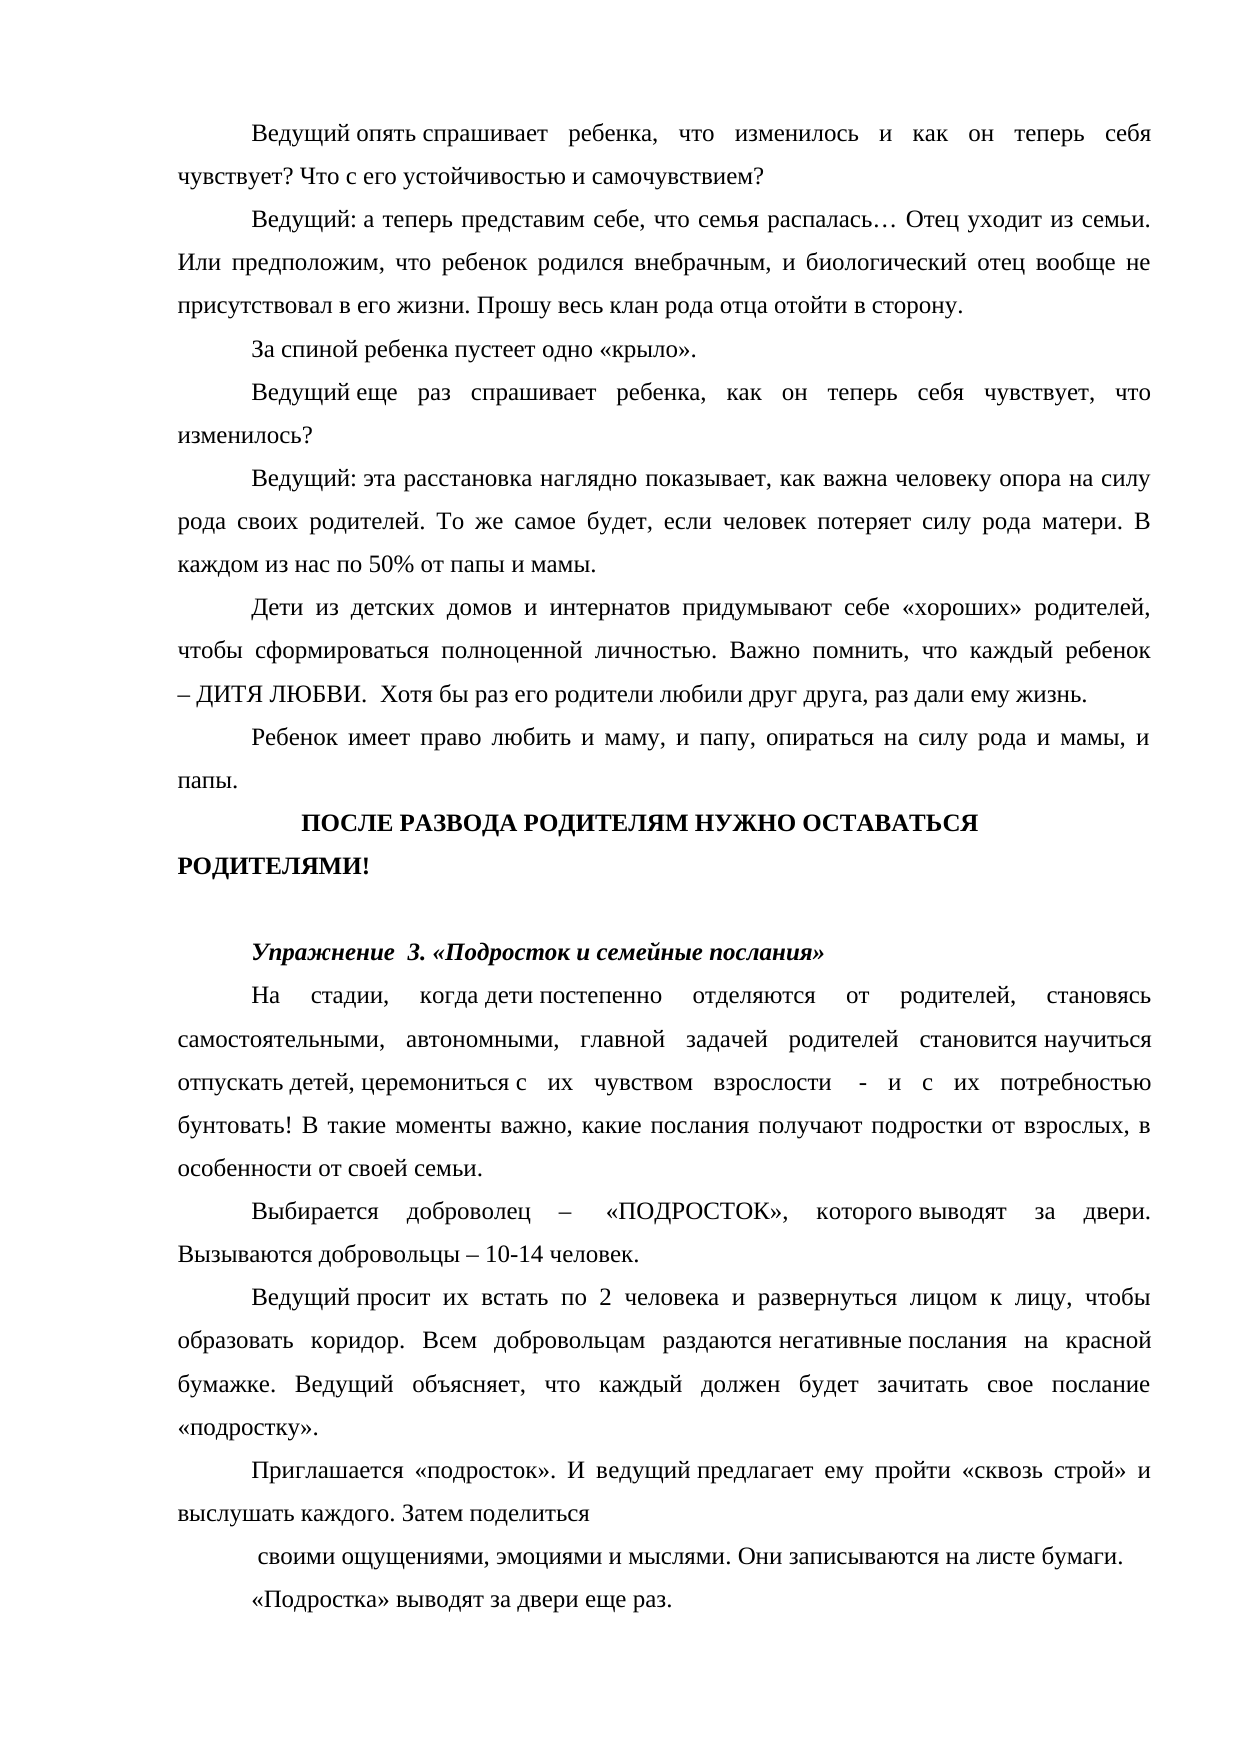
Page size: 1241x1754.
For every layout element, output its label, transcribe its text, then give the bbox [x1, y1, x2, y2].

text Приглашается «подросток». И ведущий предлагает ему пройти «сквозь строй» и выслушать каждого. Затем поделиться [177, 1455, 1152, 1527]
text На стадии, когда дети постепенно отделяются от родителей, становясь самостоятельными, автономными, главной задачей родителей становится научиться отпускать детей, церемониться с их чувством взрослости - и с их потребностью бунтовать! В такие моменты важно, какие послания получают подростки от взрослых, в особенности от своей семьи. [177, 981, 1152, 1182]
text «Подростка» выводят за двери еще раз. [177, 1584, 1152, 1613]
text За спиной ребенка пустеет одно «крыло». [177, 334, 1152, 362]
text ПОСЛЕ РАЗВОДА РОДИТЕЛЯМ НУЖНО ОСТАВАТЬСЯ РОДИТЕЛЯМИ! [177, 808, 1152, 880]
text Ведущий: эта расстановка наглядно показывает, как важна человеку опора на силу рода своих родителей. То же самое будет, если человек потеряет силу рода матери. В каждом из нас по 50% от папы и мамы. [177, 463, 1152, 578]
text Ребенок имеет право любить и маму, и папу, опираться на силу рода и мамы, и папы. [177, 722, 1152, 794]
text Ведущий еще раз спрашивает ребенка, как он теперь себя чувствует, что изменилось? [177, 377, 1152, 449]
text Выбирается доброволец – «ПОДРОСТОК», которого выводят за двери. Вызываются добровольцы – 10-14 человек. [177, 1196, 1152, 1268]
text Упражнение 3. «Подросток и семейные послания» [177, 937, 1152, 966]
text своими ощущениями, эмоциями и мыслями. Они записываются на листе бумаги. [177, 1541, 1152, 1570]
text Дети из детских домов и интернатов придумывают себе «хороших» родителей, чтобы сформироваться полноценной личностью. Важно помнить, что каждый ребенок – ДИТЯ ЛЮБВИ. Хотя бы раз его родители любили друг друга, раз дали ему жизнь. [177, 592, 1152, 707]
text Ведущий: а теперь представим себе, что семья распалась… Отец уходит из семьи. Или предположим, что ребенок родился внебрачным, и биологический отец вообще не присутствовал в его жизни. Прошу весь клан рода отца отойти в сторону. [177, 204, 1152, 319]
text Ведущий просит их встать по 2 человека и развернуться лицом к лицу, чтобы образовать коридор. Всем добровольцам раздаются негативные послания на красной бумажке. Ведущий объясняет, что каждый должен будет зачитать свое послание «подростку». [177, 1282, 1152, 1441]
text Ведущий опять спрашивает ребенка, что изменилось и как он теперь себя чувствует? Что с его устойчивостью и самочувствием? [177, 118, 1152, 190]
